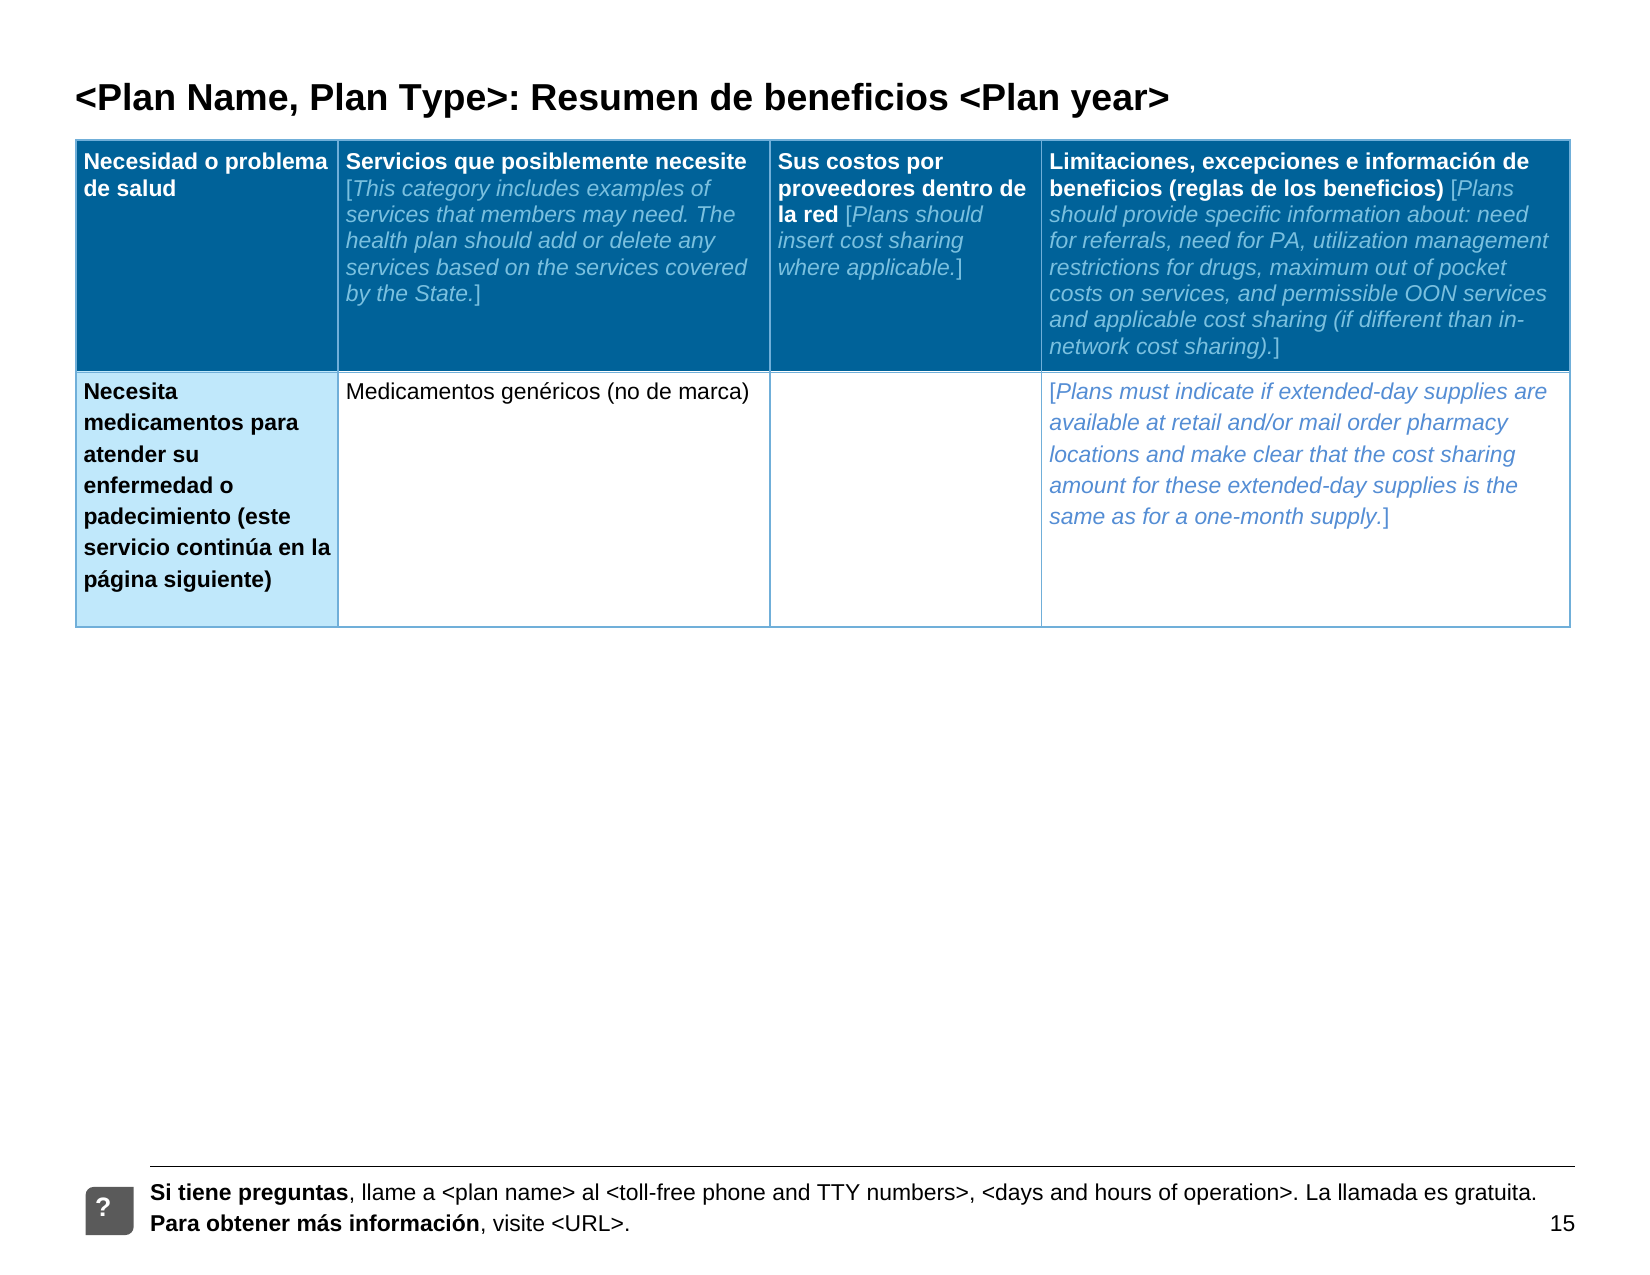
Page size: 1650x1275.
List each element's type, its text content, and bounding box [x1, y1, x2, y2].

table_header Limitaciones, excepciones e información de beneficios (reglas de los beneficios) [Plans should provide specific information about: need for referrals, need for PA, utilization management restrictions for drugs, maximum out of pocket costs on services, and permissible OON services and applicable cost sharing (if different than in-network cost sharing).] [1042, 141, 1569, 371]
table_header Servicios que posiblemente necesite [This category includes examples of services that members may need. The health plan should add or delete any services based on the services covered by the State.] [339, 141, 769, 371]
table_cell [Plans must indicate if extended-day supplies are available at retail and/or mail order pharmacy locations and make clear that the cost sharing amount for these extended-day supplies is the same as for a one-month supply.] [1042, 373, 1569, 626]
table_cell Medicamentos genéricos (no de marca) [339, 373, 769, 626]
table_cell Necesita medicamentos para atender su enfermedad o padecimiento (este servicio continúa en la página siguiente) [77, 373, 337, 626]
table_header Sus costos por proveedores dentro de la red [Plans should insert cost sharing where applicable.] [771, 141, 1041, 371]
table_header Necesidad o problema de salud [77, 141, 337, 371]
table_cell [771, 373, 1041, 626]
